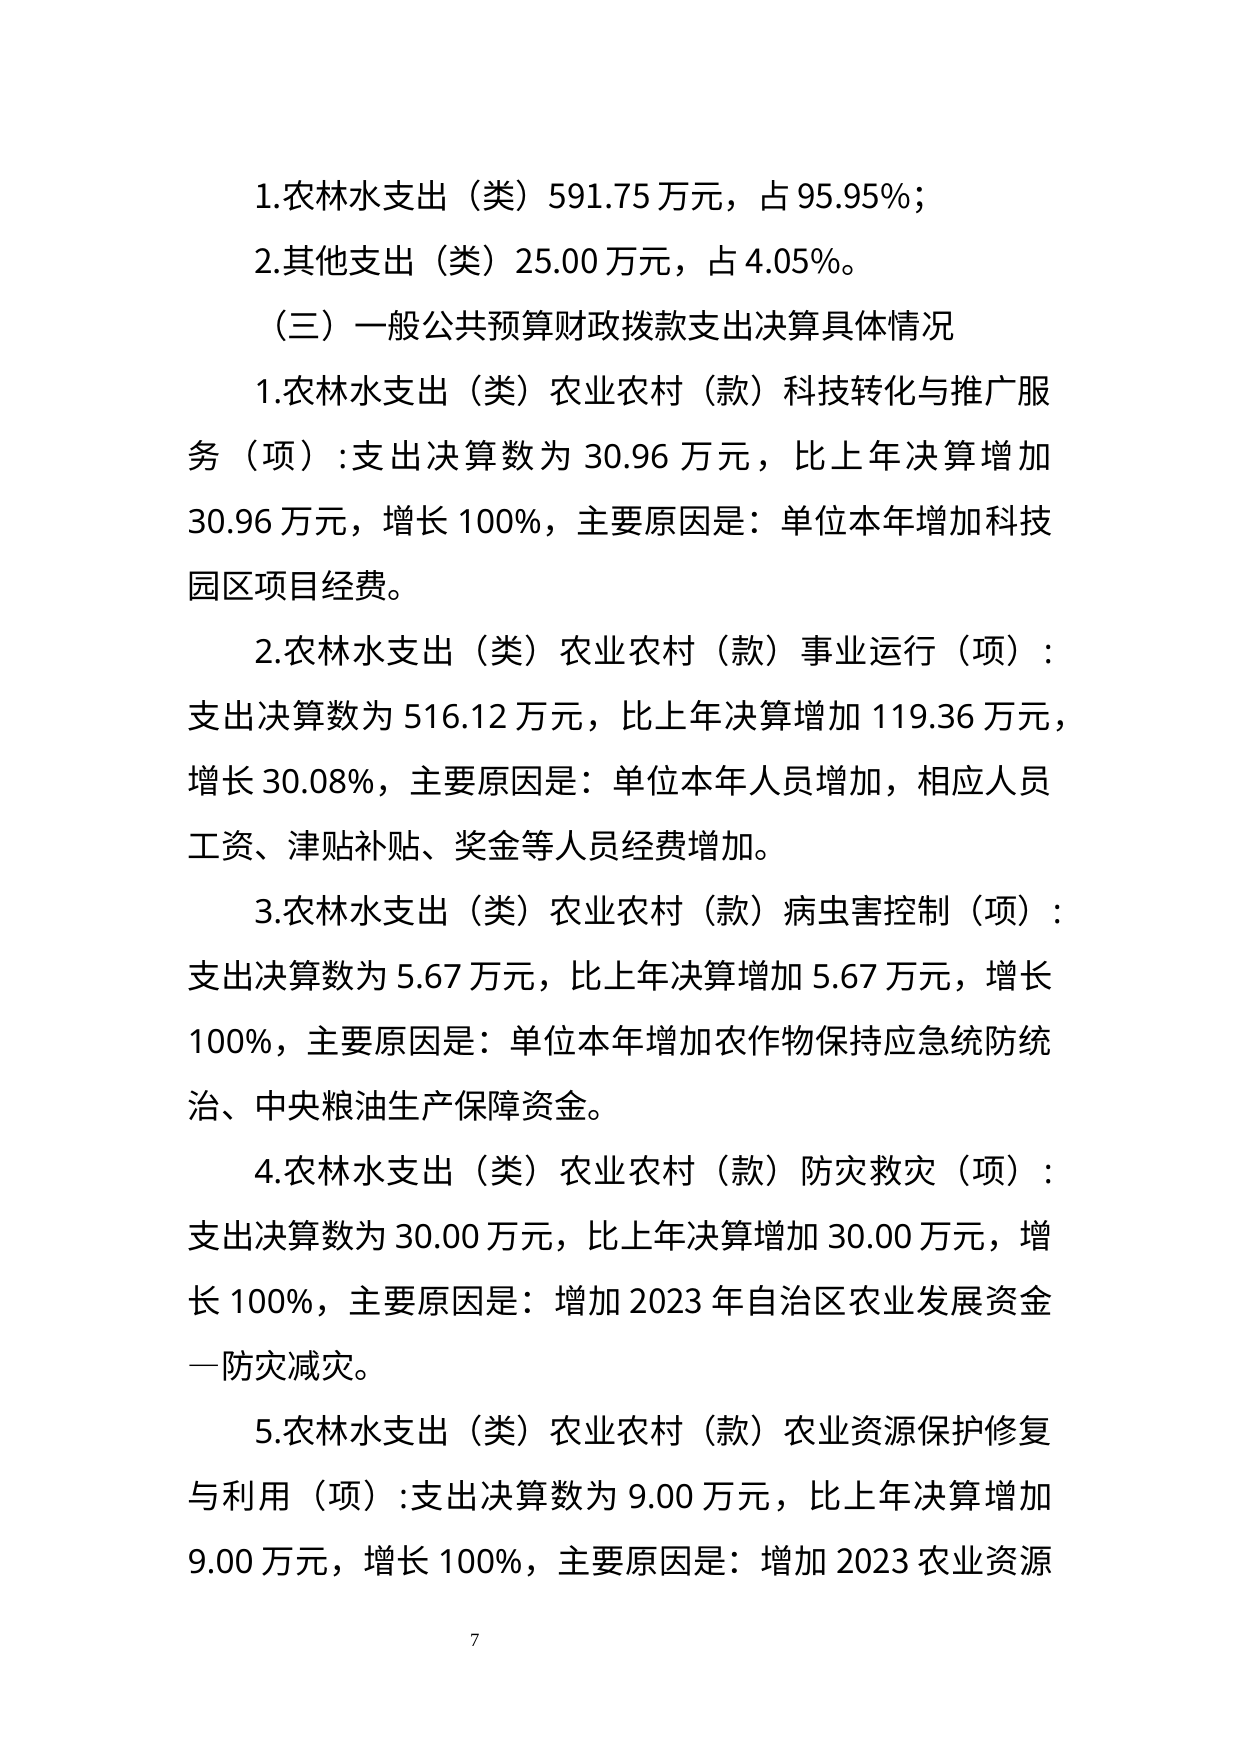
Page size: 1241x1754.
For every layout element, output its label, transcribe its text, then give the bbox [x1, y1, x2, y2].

text 1.农林水支出（类）农业农村（款）科技转化与推广服务（项）:支出决算数为30.96万元，比上年决算增加30.96万元，增长100%，主要原因是：单位本年增加科技园区项目经费。 [187, 357, 1053, 617]
text 1.农林水支出（类）591.75万元，占95.95%； [187, 162, 1053, 227]
text 3.农林水支出（类）农业农村（款）病虫害控制（项）:支出决算数为5.67万元，比上年决算增加5.67万元，增长100%，主要原因是：单位本年增加农作物保持应急统防统治、中央粮油生产保障资金。 [187, 877, 1053, 1137]
text （三）一般公共预算财政拨款支出决算具体情况 [187, 292, 1053, 357]
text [187, 1397, 1053, 1592]
text 2.其他支出（类）25.00万元，占4.05%。 [187, 227, 1053, 292]
text 2.农林水支出（类）农业农村（款）事业运行（项）:支出决算数为516.12万元，比上年决算增加119.36万元，增长30.08%，主要原因是：单位本年人员增加，相应人员工资、津贴补贴、奖金等人员经费增加。 [187, 617, 1053, 877]
text 4.农林水支出（类）农业农村（款）防灾救灾（项）:支出决算数为30.00万元，比上年决算增加30.00万元，增长100%，主要原因是：增加2023年自治区农业发展资金—防灾减灾。 [187, 1137, 1053, 1397]
